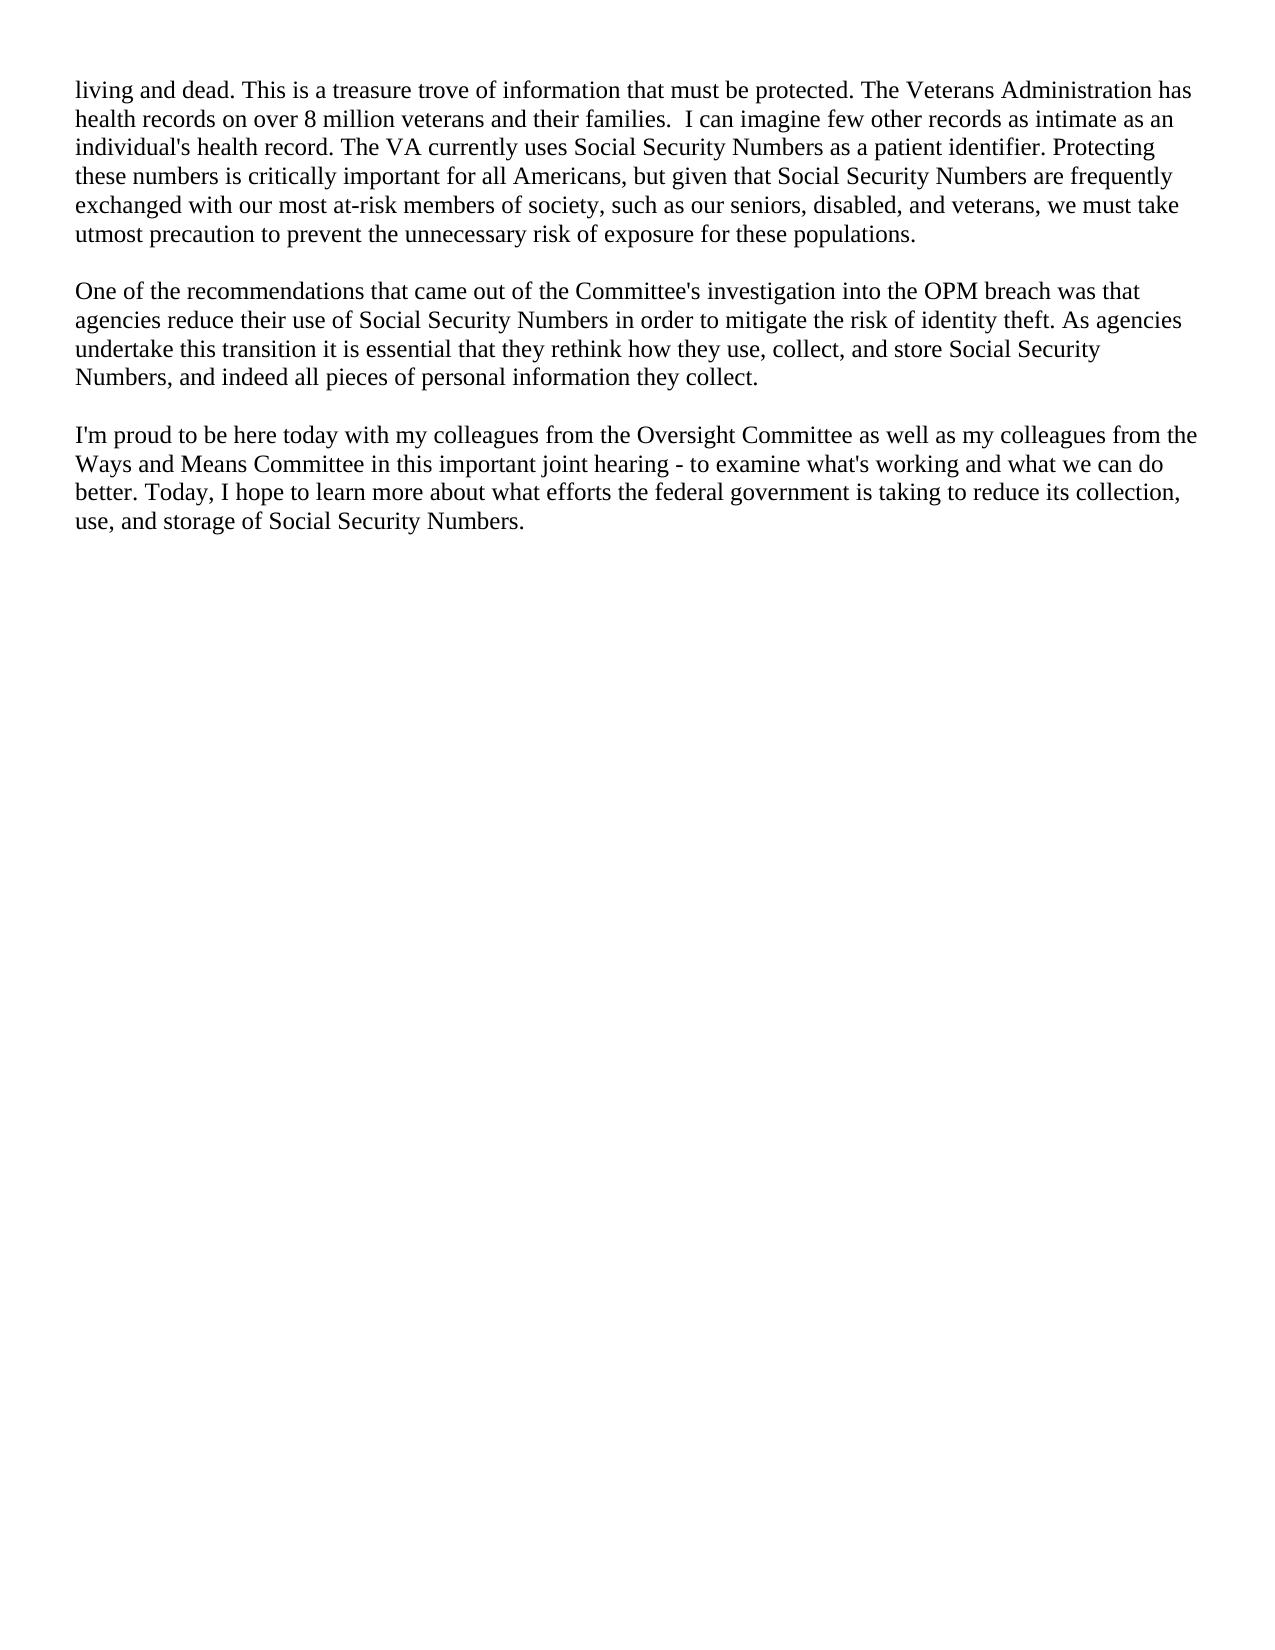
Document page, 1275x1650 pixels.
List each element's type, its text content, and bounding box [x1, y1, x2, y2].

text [75, 75, 1200, 247]
text One of the recommendations that came out of the Committee's investigation into the OPM breach was that agencies reduce their use of Social Security Numbers in order to mitigate the risk of identity theft. As agencies undertake this transition it is essential that they rethink how they use, collect, and store Social Security Numbers, and indeed all pieces of personal information they collect. [75, 276, 1200, 391]
text I'm proud to be here today with my colleagues from the Oversight Committee as well as my colleagues from the Ways and Means Committee in this important joint hearing - to examine what's working and what we can do better. Today, I hope to learn more about what efforts the federal government is taking to reduce its collection, use, and storage of Social Security Numbers. [75, 420, 1200, 535]
